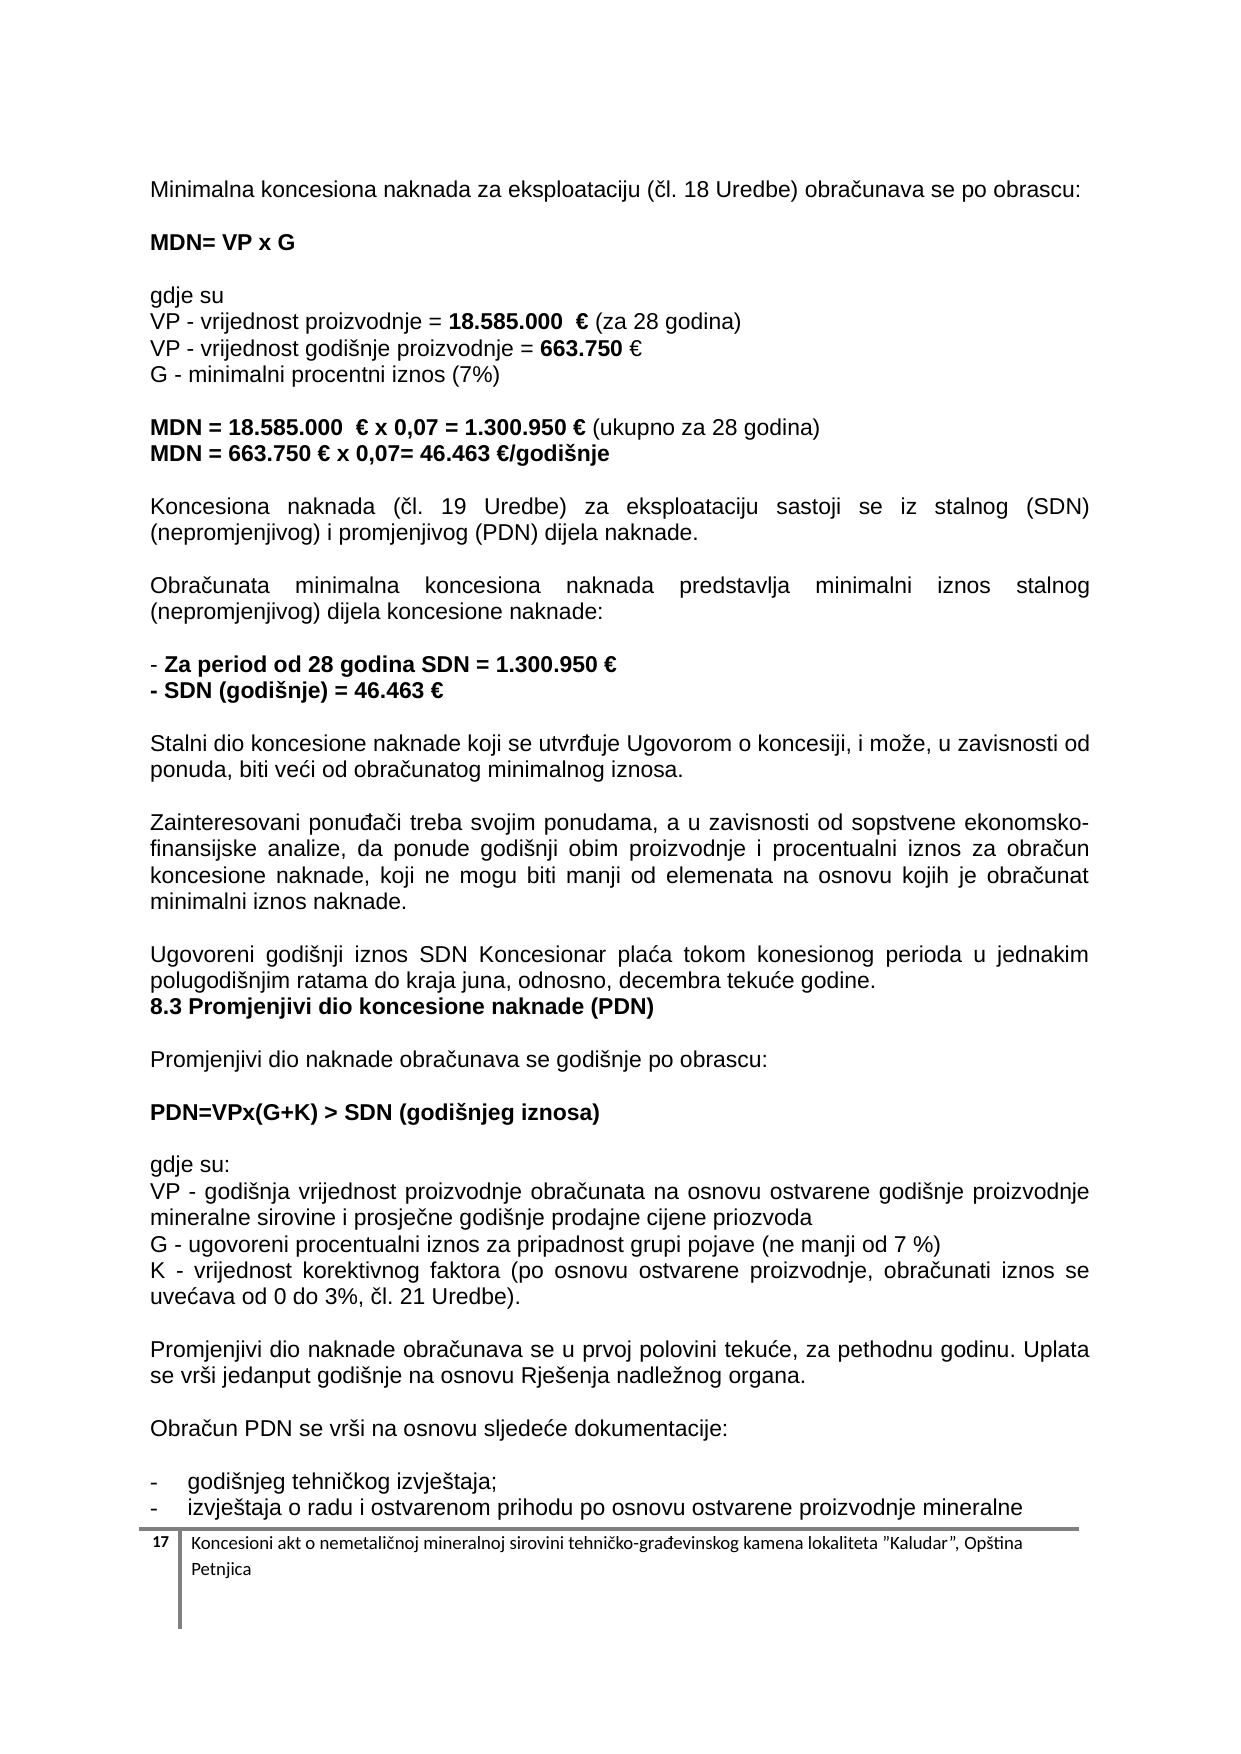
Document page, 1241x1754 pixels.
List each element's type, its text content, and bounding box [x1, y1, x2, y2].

text gdje su: [150, 1151, 1090, 1178]
text MDN = 663.750 € x 0,07= 46.463 €/godišnje [150, 440, 1090, 466]
text - SDN (godišnje) = 46.463 € [150, 677, 1090, 703]
list izvještaja o radu i ostvarenom prihodu po osnovu ostvarene proizvodnje mineralne [150, 1494, 1090, 1521]
text Promjenjivi dio naknade obračunava se godišnje po obrascu: [150, 1046, 1090, 1072]
text - Za period od 28 godina SDN = 1.300.950 € [150, 651, 1090, 677]
list godišnjeg tehničkog izvještaja; [150, 1468, 1090, 1494]
text Zainteresovani ponuđači treba svojim ponudama, a u zavisnosti od sopstvene ekonomsko-finansijske analize, da ponude godišnji obim proizvodnje i procentualni iznos za obračun koncesione naknade, koji ne mogu biti manji od elemenata na osnovu kojih je obračunat minimalni iznos naknade. [150, 809, 1090, 914]
text MDN= VP x G [150, 229, 1090, 255]
text Minimalna koncesiona naknada za eksploataciju (čl. 18 Uredbe) obračunava se po obrascu: [150, 176, 1090, 203]
text Obračunata minimalna koncesiona naknada predstavlja minimalni iznos stalnog (nepromjenjivog) dijela koncesione naknade: [150, 572, 1090, 624]
text G - ugovoreni procentualni iznos za pripadnost grupi pojave (ne manji od 7 %) [150, 1231, 1090, 1257]
text Promjenjivi dio naknade obračunava se u prvoj polovini tekuće, za pethodnu godinu. Uplata se vrši jedanput godišnje na osnovu Rješenja nadležnog organa. [150, 1336, 1090, 1389]
text gdje su [150, 282, 1090, 308]
text Obračun PDN se vrši na osnovu sljedeće dokumentacije: [150, 1415, 1090, 1441]
text VP - vrijednost proizvodnje = 18.585.000 € (za 28 godina) [150, 308, 1090, 334]
text MDN = 18.585.000 € x 0,07 = 1.300.950 € (ukupno za 28 godina) [150, 413, 1090, 440]
text PDN=VPx(G+K) > SDN (godišnjeg iznosa) [150, 1099, 1090, 1125]
text K - vrijednost korektivnog faktora (po osnovu ostvarene proizvodnje, obračunati iznos se uvećava od 0 do 3%, čl. 21 Uredbe). [150, 1257, 1090, 1309]
text G - minimalni procentni iznos (7%) [150, 361, 1090, 387]
text Ugovoreni godišnji iznos SDN Koncesionar plaća tokom konesionog perioda u jednakim polugodišnjim ratama do kraja juna, odnosno, decembra tekuće godine. [150, 941, 1090, 993]
text Stalni dio koncesione naknade koji se utvrđuje Ugovorom o koncesiji, i može, u zavisnosti od ponuda, biti veći od obračunatog minimalnog iznosa. [150, 730, 1090, 782]
text VP - godišnja vrijednost proizvodnje obračunata na osnovu ostvarene godišnje proizvodnje mineralne sirovine i prosječne godišnje prodajne cijene priozvoda [150, 1178, 1090, 1231]
subtitle 8.3 Promjenjivi dio koncesione naknade (PDN) [150, 993, 1090, 1020]
text Koncesiona naknada (čl. 19 Uredbe) za eksploataciju sastoji se iz stalnog (SDN) (nepromjenjivog) i promjenjivog (PDN) dijela naknade. [150, 493, 1090, 545]
text VP - vrijednost godišnje proizvodnje = 663.750 € [150, 334, 1090, 361]
